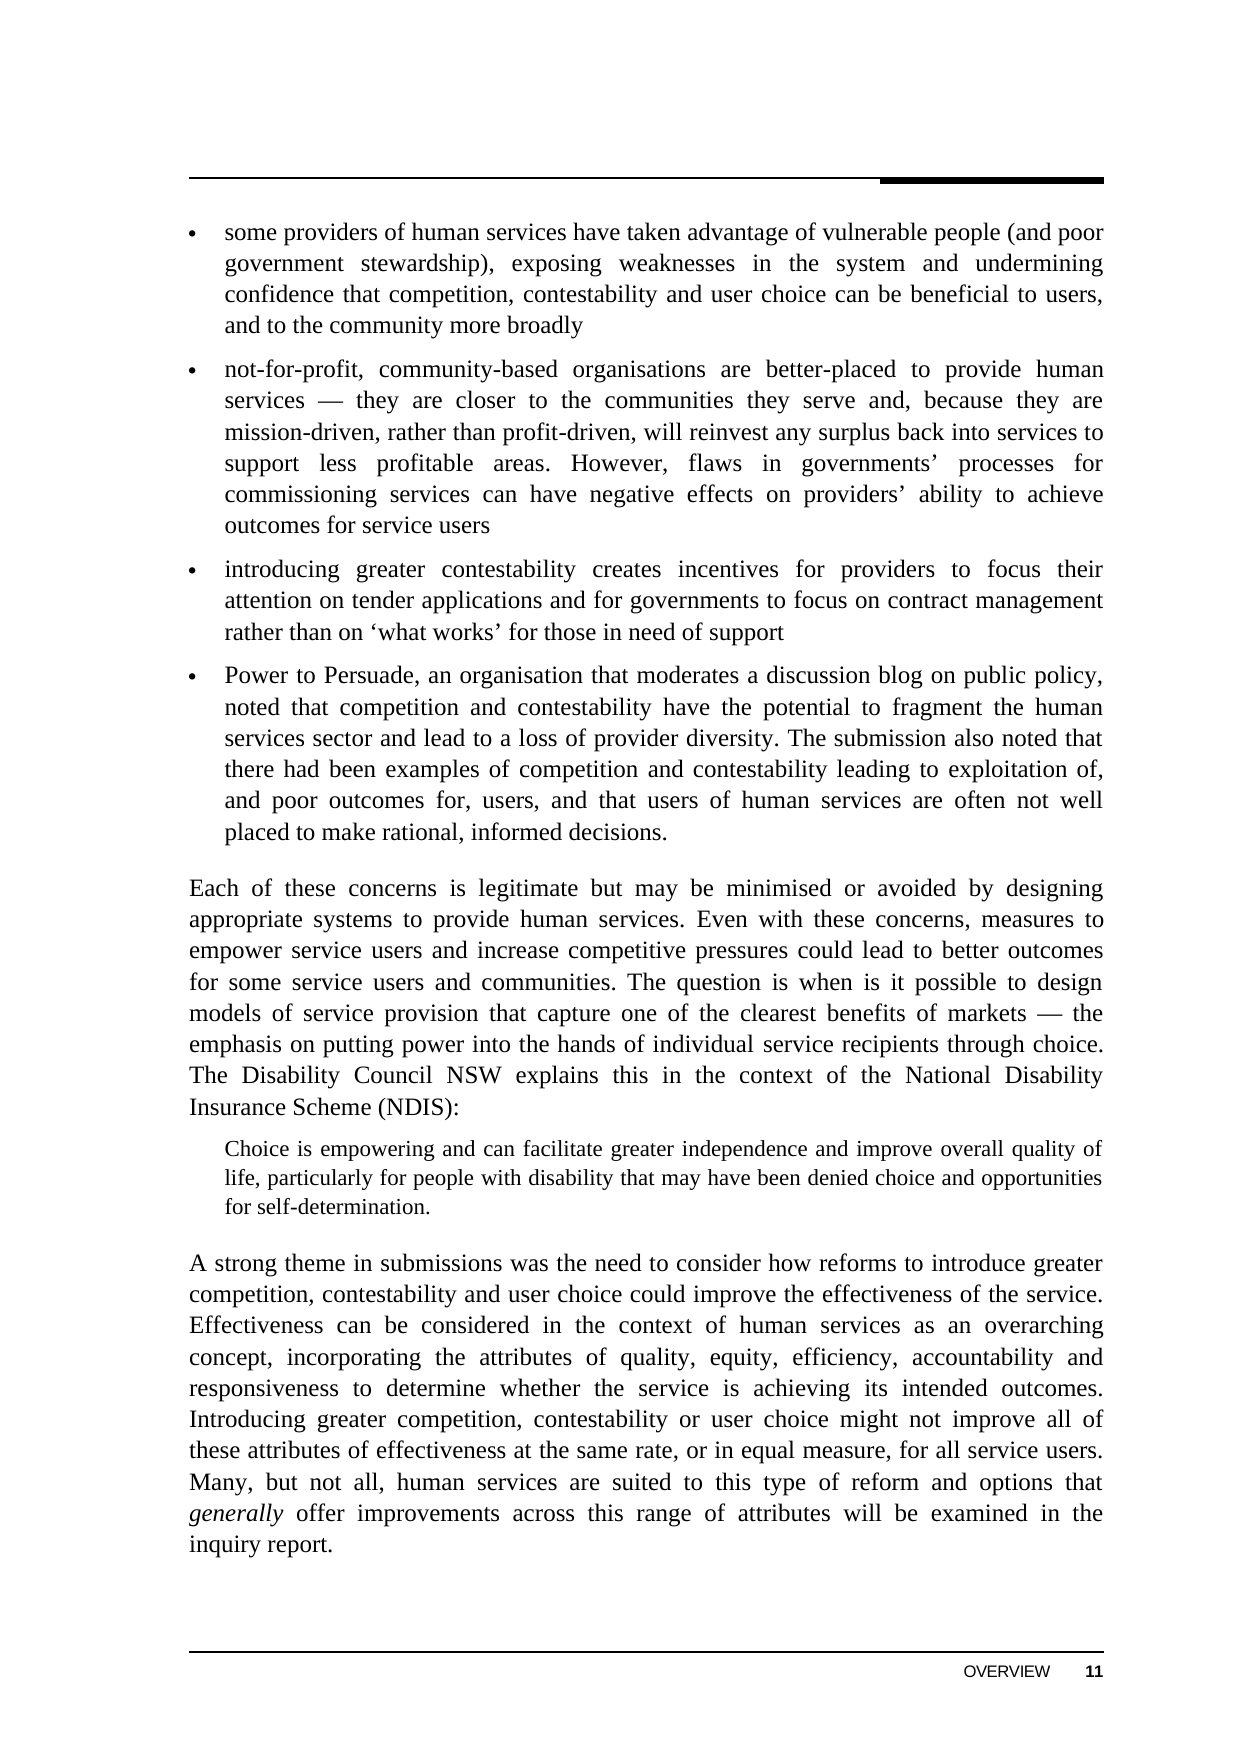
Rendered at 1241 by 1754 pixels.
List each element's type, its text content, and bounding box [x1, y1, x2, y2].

text Choice is empowering and can facilitate greater independence and improve overall quality of life, particularly for people with disability that may have been denied choice and opportunities for self-determination. [224, 1133, 1104, 1221]
text A strong theme in submissions was the need to consider how reforms to introduce greater competition, contestability and user choice could improve the effectiveness of the service. Effectiveness can be considered in the context of human services as an overarching concept, incorporating the attributes of quality, equity, efficiency, accountability and responsiveness to determine whether the service is achieving its intended outcomes. Introducing greater competition, contestability or user choice might not improve all of these attributes of effectiveness at the same rate, or in equal measure, for all service users. Many, but not all, human services are suited to this type of reform and options that generally offer improvements across this range of attributes will be examined in the inquiry report. [189, 1246, 1104, 1558]
list some providers of human services have taken advantage of vulnerable people (and poor government stewardship), exposing weaknesses in the system and undermining confidence that competition, contestability and user choice can be beneficial to users, and to the community more broadly [189, 214, 1104, 339]
list introducing greater contestability creates incentives for providers to focus their attention on tender applications and for governments to focus on contract management rather than on ‘what works’ for those in need of support [189, 552, 1104, 646]
text Each of these concerns is legitimate but may be minimised or avoided by designing appropriate systems to provide human services. Even with these concerns, measures to empower service users and increase competitive pressures could lead to better outcomes for some service users and communities. The question is when is it possible to design models of service provision that capture one of the clearest benefits of markets — the emphasis on putting power into the hands of individual service recipients through choice. The Disability Council NSW explains this in the context of the National Disability Insurance Scheme (NDIS): [189, 871, 1104, 1121]
list Power to Persuade, an organisation that moderates a discussion blog on public policy, noted that competition and contestability have the potential to fragment the human services sector and lead to a loss of provider diversity. The submission also noted that there had been examples of competition and contestability leading to exploitation of, and poor outcomes for, users, and that users of human services are often not well placed to make rational, informed decisions. [189, 658, 1104, 846]
list not-for-profit, community-based organisations are better-placed to provide human services — they are closer to the communities they serve and, because they are mission-driven, rather than profit-driven, will reinvest any surplus back into services to support less profitable areas. However, flaws in governments’ processes for commissioning services can have negative effects on providers’ ability to achieve outcomes for service users [189, 352, 1104, 539]
